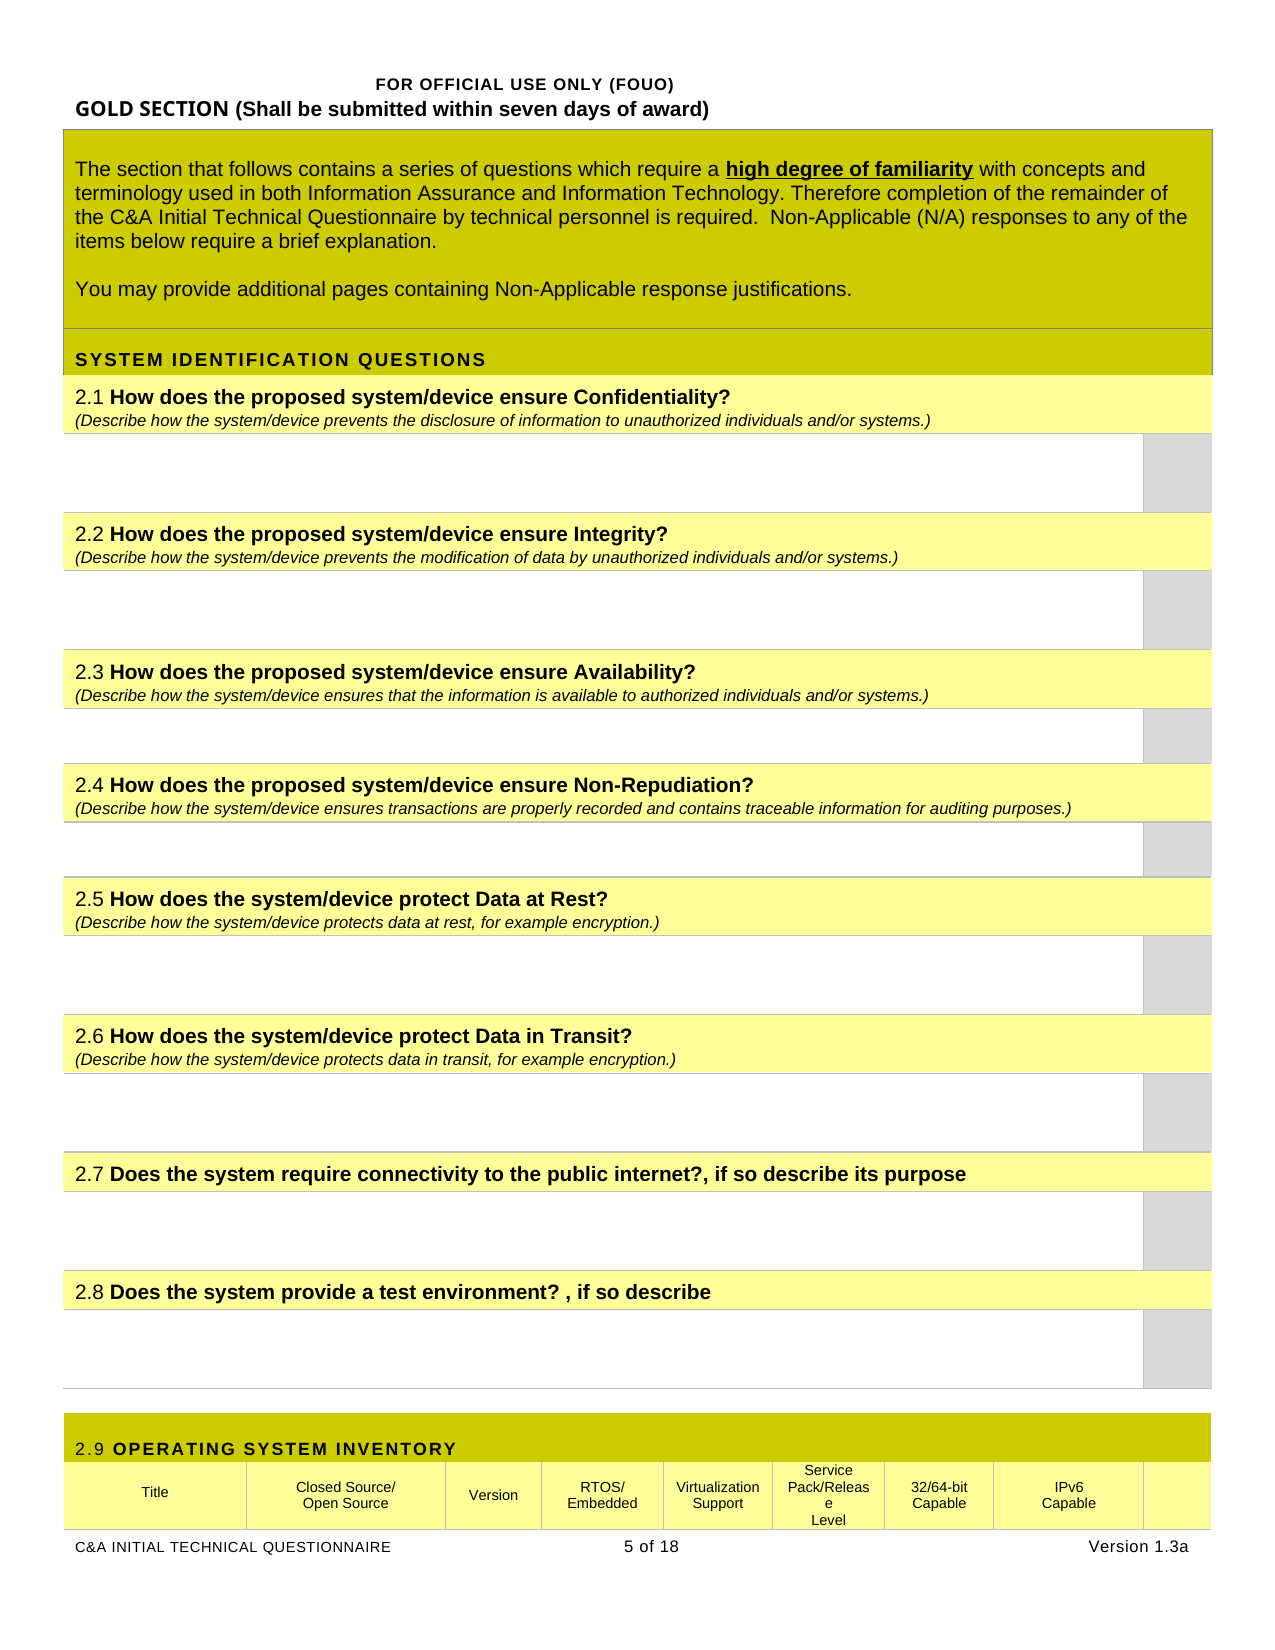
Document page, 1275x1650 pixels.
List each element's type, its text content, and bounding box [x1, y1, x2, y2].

table_cell Service Pack/Release Level [773, 1462, 884, 1529]
table_cell [1144, 1462, 1211, 1529]
table_cell [1144, 570, 1212, 649]
table_cell [63, 1309, 1143, 1388]
table_cell IPv6 Capable [994, 1462, 1143, 1529]
table_cell 2.4 How does the proposed system/device ensure Non-Repudiation? (Describe how the system/device ensures transactions are properly recorded and contains traceable information for auditing purposes.) [63, 763, 1212, 821]
table_cell 2.1 How does the proposed system/device ensure Confidentiality? (Describe how the system/device prevents the disclosure of information to unauthorized individuals and/or systems.) [63, 375, 1144, 433]
table_cell 2.8 Does the system provide a test environment? , if so describe [63, 1270, 1212, 1309]
table_cell 2.7 Does the system require connectivity to the public internet?, if so describe its purpose [63, 1151, 1212, 1191]
table_cell [63, 935, 1143, 1014]
table_cell [63, 1191, 1143, 1270]
table_cell Title [64, 1462, 246, 1529]
table_cell [63, 708, 1143, 763]
subtitle GOLD SECTION (Shall be submitted within seven days of award) [75, 94, 1200, 123]
table_cell [1144, 1309, 1212, 1388]
table_cell Closed Source/ Open Source [247, 1462, 445, 1529]
table_cell 2.3 How does the proposed system/device ensure Availability? (Describe how the system/device ensures that the information is available to authorized individuals and/or systems.) [63, 649, 1212, 708]
table_header The section that follows contains a series of questions which require a high degree of familiarity with concepts and terminology used in both Information Assurance and Information Technology. Therefore completion of the remainder of the C&A Initial Technical Questionnaire by technical personnel is required. Non-Applicable (N/A) responses to any of the items below require a brief explanation. You may provide additional pages containing Non-Applicable response justifications. [64, 130, 1212, 328]
table_cell RTOS/ Embedded [542, 1462, 663, 1529]
table_cell [1144, 1073, 1212, 1151]
table_cell [63, 433, 1143, 512]
table_cell Version [446, 1462, 541, 1529]
table_cell 2.6 How does the system/device protect Data in Transit? (Describe how the system/device protects data in transit, for example encryption.) [63, 1014, 1212, 1072]
table_cell [1144, 935, 1212, 1014]
table_cell [1144, 433, 1212, 512]
table_cell [1144, 708, 1212, 763]
table_cell 2.5 How does the system/device protect Data at Rest? (Describe how the system/device protects data at rest, for example encryption.) [63, 876, 1212, 935]
table_cell 32/64-bit Capable [885, 1462, 993, 1529]
table_cell [63, 821, 1143, 876]
table_header 2.9 OPERATING SYSTEM INVENTORY [64, 1413, 1211, 1462]
table_cell [1144, 375, 1212, 433]
table_cell 2.2 How does the proposed system/device ensure Integrity? (Describe how the system/device prevents the modification of data by unauthorized individuals and/or systems.) [63, 512, 1212, 570]
table_cell [1144, 821, 1212, 876]
table_cell [63, 1073, 1143, 1151]
table_cell Virtualization Support [664, 1462, 772, 1529]
table_cell [63, 570, 1143, 649]
table_cell [1144, 1191, 1212, 1270]
table_cell SYSTEM IDENTIFICATION QUESTIONS [64, 329, 1212, 375]
